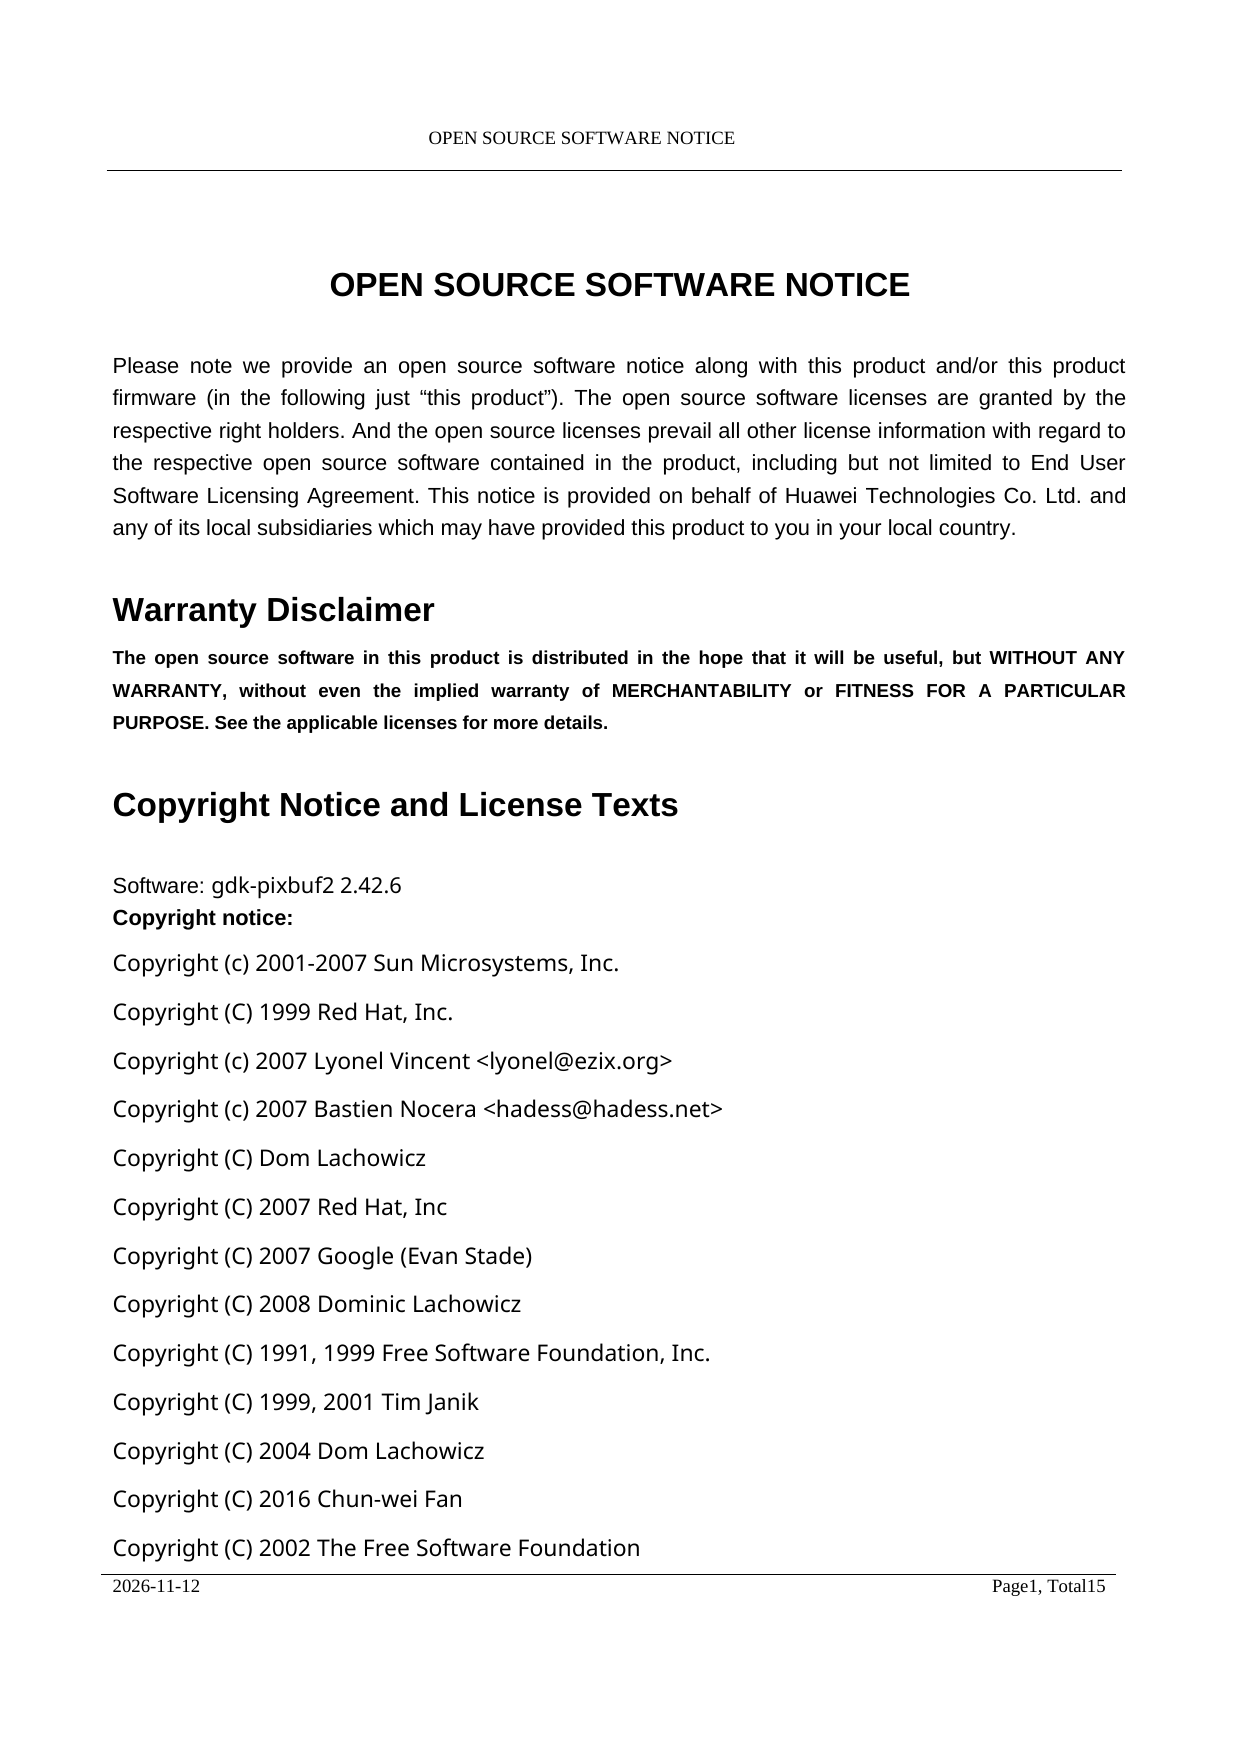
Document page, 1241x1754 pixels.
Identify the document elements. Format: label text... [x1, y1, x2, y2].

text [112, 947, 1128, 1564]
text Copyright notice: [112, 901, 1128, 934]
text Copyright Notice and License Texts [112, 771, 1128, 836]
text OPEN SOURCE SOFTWARE NOTICE [112, 251, 1128, 316]
text The open source software in this product is distributed in the hope that it will be useful, but WITHOUT ANY WARRANTY, without even the implied warranty of MERCHANTABILITY or FITNESS FOR A PARTICULAR PURPOSE. See the applicable licenses for more details. [112, 641, 1128, 739]
text Please note we provide an open source software notice along with this product and/or this product firmware (in the following just “this product”). The open source software licenses are granted by the respective right holders. And the open source licenses prevail all other license information with regard to the respective open source software contained in the product, including but not limited to End User Software Licensing Agreement. This notice is provided on behalf of Huawei Technologies Co. Ltd. and any of its local subsidiaries which may have provided this product to you in your local country. [112, 349, 1128, 544]
text Warranty Disclaimer [112, 576, 1128, 641]
text Software: gdk-pixbuf2 2.42.6 [112, 869, 1128, 901]
